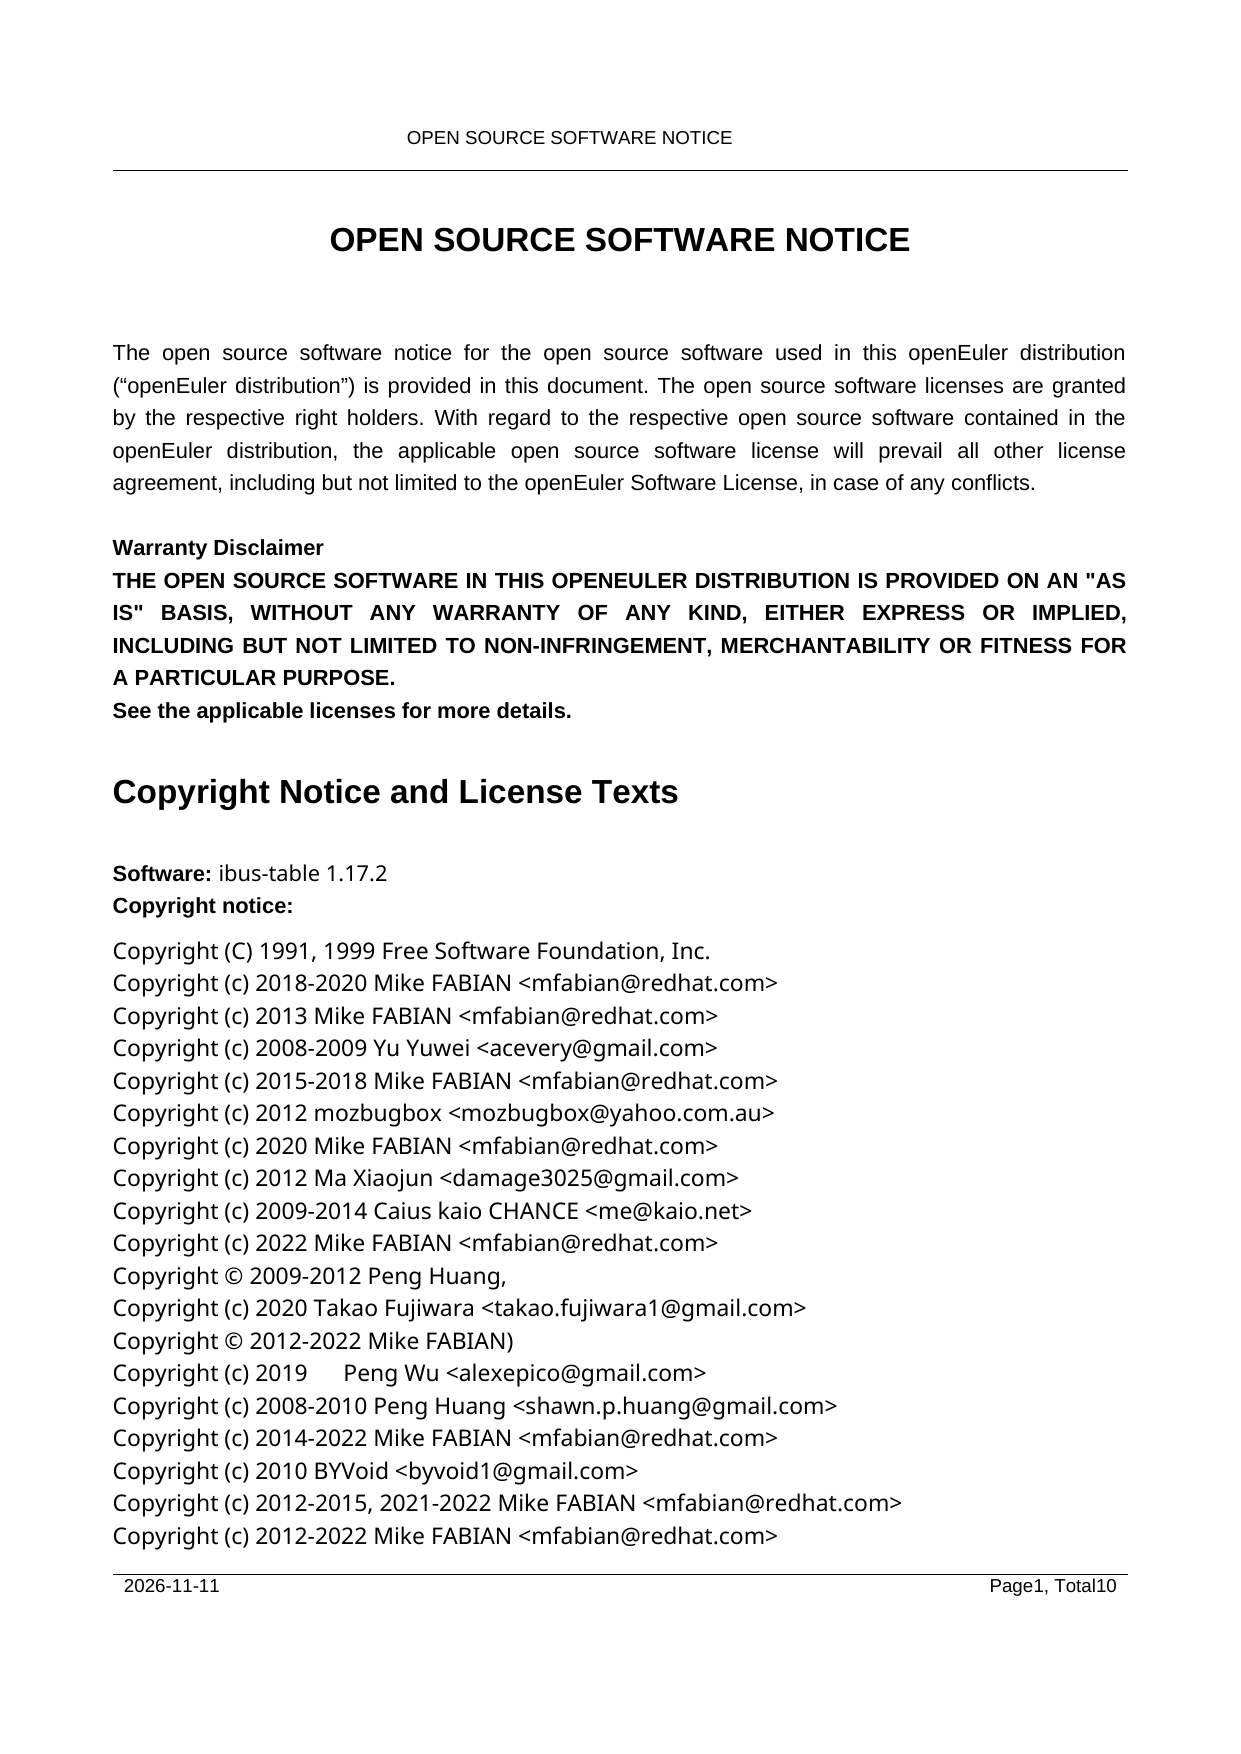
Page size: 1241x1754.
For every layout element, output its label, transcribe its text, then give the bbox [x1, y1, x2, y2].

text Copyright notice: [112, 889, 1128, 921]
text OPEN SOURCE SOFTWARE NOTICE [112, 206, 1128, 271]
text Copyright Notice and License Texts [112, 759, 1128, 824]
text THE OPEN SOURCE SOFTWARE IN THIS OPENEULER DISTRIBUTION IS PROVIDED ON AN "AS IS" BASIS, WITHOUT ANY WARRANTY OF ANY KIND, EITHER EXPRESS OR IMPLIED, INCLUDING BUT NOT LIMITED TO NON-INFRINGEMENT, MERCHANTABILITY OR FITNESS FOR A PARTICULAR PURPOSE. See the applicable licenses for more details. [112, 564, 1128, 726]
text Warranty Disclaimer [112, 531, 1128, 564]
text The open source software notice for the open source software used in this openEuler distribution (“openEuler distribution”) is provided in this document. The open source software licenses are granted by the respective right holders. With regard to the respective open source software contained in the openEuler distribution, the applicable open source software license will prevail all other license agreement, including but not limited to the openEuler Software License, in case of any conflicts. [112, 336, 1128, 499]
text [112, 934, 1128, 1551]
title Software: ibus-table 1.17.2 [112, 856, 1128, 889]
